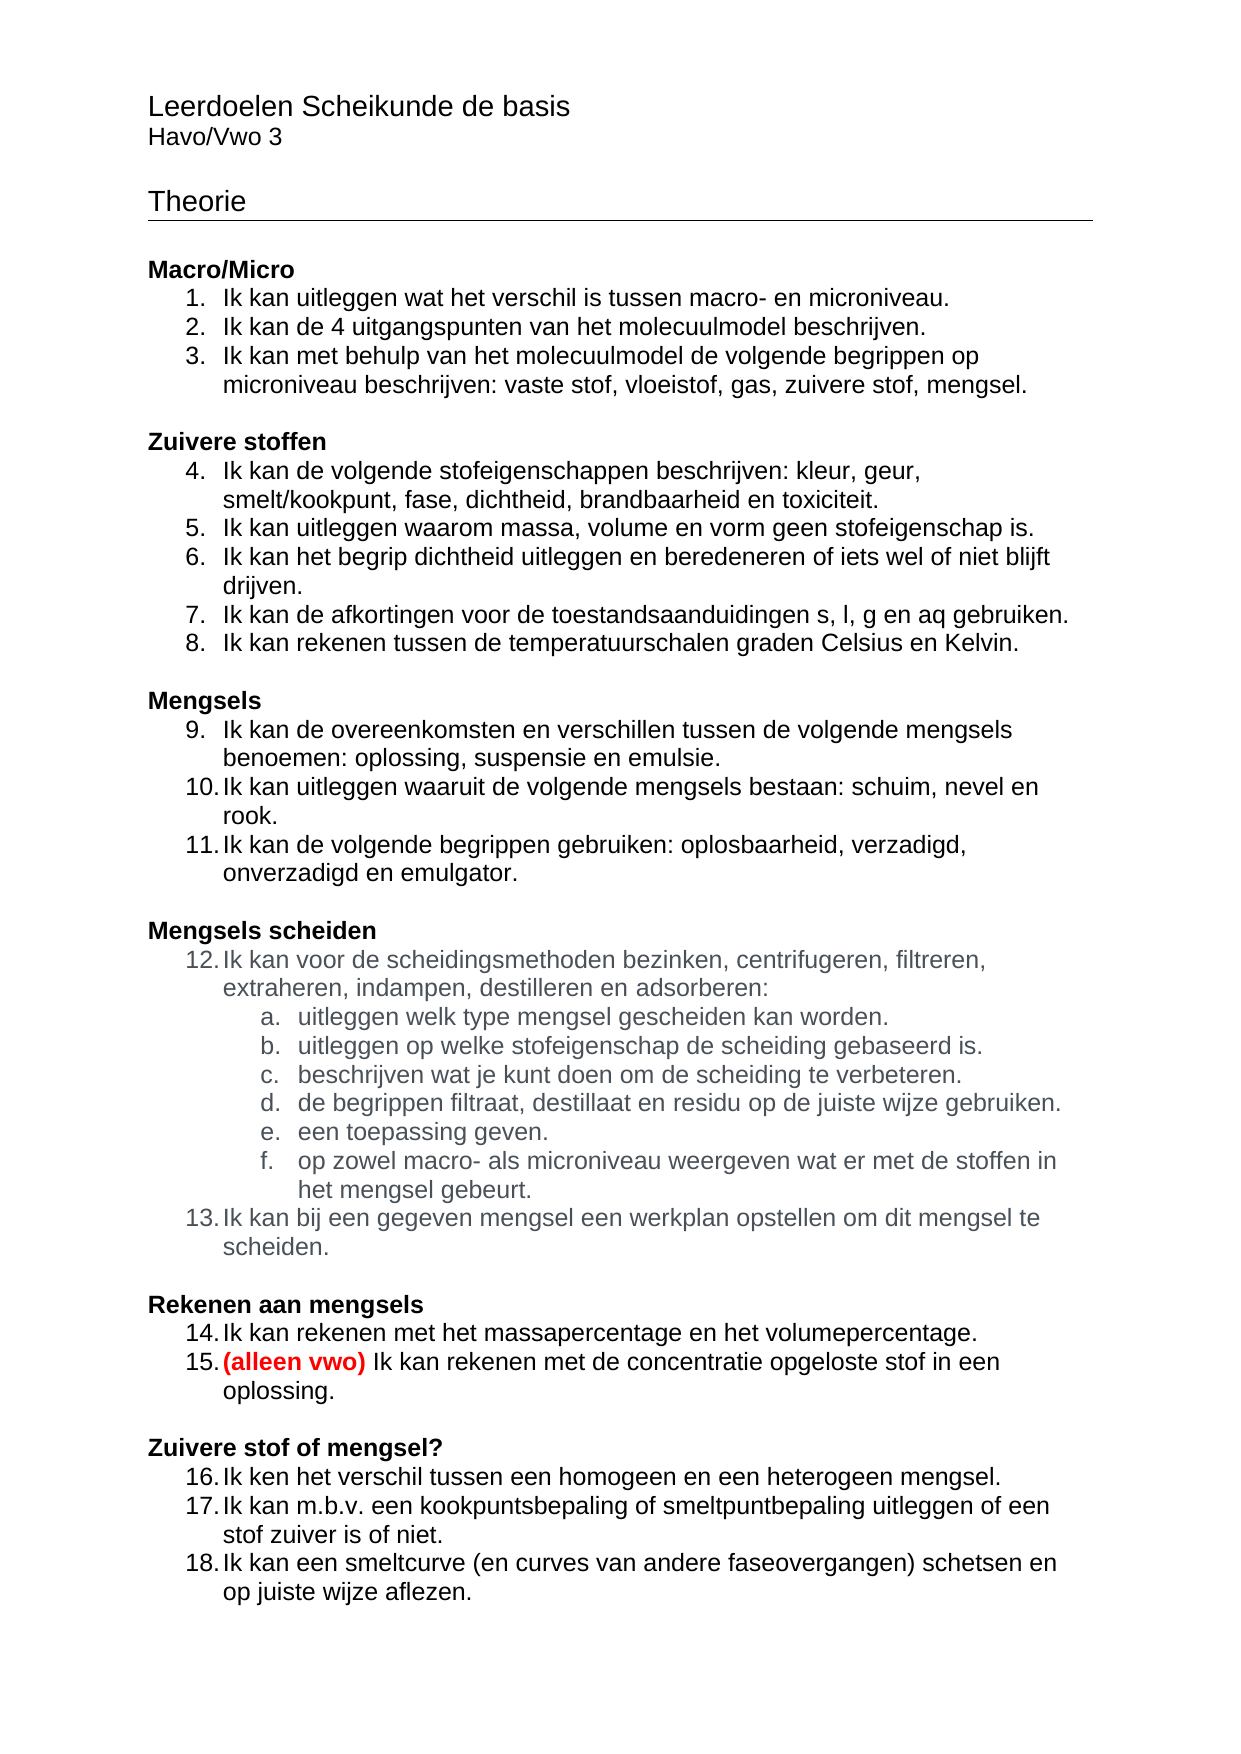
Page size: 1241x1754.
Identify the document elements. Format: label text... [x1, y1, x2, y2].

list Ik kan met behulp van het molecuulmodel de volgende begrippen op microniveau beschrijven: vaste stof, vloeistof, gas, zuivere stof, mengsel. [185, 341, 1093, 398]
list uitleggen welk type mengsel gescheiden kan worden. [260, 1002, 1093, 1031]
list Ik kan uitleggen waaruit de volgende mengsels bestaan: schuim, nevel en rook. [185, 772, 1093, 830]
text Macro/Micro [148, 255, 1093, 283]
list de begrippen filtraat, destillaat en residu op de juiste wijze gebruiken. [260, 1088, 1093, 1117]
text Mengsels [148, 686, 1093, 715]
list beschrijven wat je kunt doen om de scheiding te verbeteren. [260, 1060, 1093, 1088]
list Ik kan uitleggen waarom massa, volume en vorm geen stofeigenschap is. [185, 513, 1093, 542]
list Ik kan m.b.v. een kookpuntsbepaling of smeltpuntbepaling uitleggen of een stof zuiver is of niet. [185, 1491, 1093, 1548]
list Ik ken het verschil tussen een homogeen en een heterogeen mengsel. [185, 1462, 1093, 1491]
text Theorie [148, 184, 1093, 220]
text Zuivere stoffen [148, 427, 1093, 456]
list Ik kan een smeltcurve (en curves van andere faseovergangen) schetsen en op juiste wijze aflezen. [185, 1548, 1093, 1606]
list (alleen vwo) Ik kan rekenen met de concentratie opgeloste stof in een oplossing. [185, 1347, 1093, 1405]
list Ik kan de volgende stofeigenschappen beschrijven: kleur, geur, smelt/kookpunt, fase, dichtheid, brandbaarheid en toxiciteit. [185, 456, 1093, 513]
list Ik kan de afkortingen voor de toestandsaanduidingen s, l, g en aq gebruiken. [185, 600, 1093, 628]
list Ik kan bij een gegeven mengsel een werkplan opstellen om dit mengsel te scheiden. [185, 1203, 1093, 1261]
list Ik kan de overeenkomsten en verschillen tussen de volgende mengsels benoemen: oplossing, suspensie en emulsie. [185, 715, 1093, 772]
list uitleggen op welke stofeigenschap de scheiding gebaseerd is. [260, 1031, 1093, 1060]
text Mengsels scheiden [148, 916, 1093, 945]
text Havo/Vwo 3 [148, 122, 1093, 151]
list Ik kan de 4 uitgangspunten van het molecuulmodel beschrijven. [185, 312, 1093, 341]
list Ik kan voor de scheidingsmethoden bezinken, centrifugeren, filtreren, extraheren, indampen, destilleren en adsorberen: [185, 945, 1093, 1002]
list een toepassing geven. [260, 1117, 1093, 1146]
list Ik kan het begrip dichtheid uitleggen en beredeneren of iets wel of niet blijft drijven. [185, 542, 1093, 600]
list Ik kan uitleggen wat het verschil is tussen macro- en microniveau. [185, 283, 1093, 312]
text Zuivere stof of mengsel? [148, 1433, 1093, 1462]
text Rekenen aan mengsels [148, 1290, 1093, 1318]
list Ik kan rekenen tussen de temperatuurschalen graden Celsius en Kelvin. [185, 628, 1093, 657]
list Ik kan de volgende begrippen gebruiken: oplosbaarheid, verzadigd, onverzadigd en emulgator. [185, 830, 1093, 887]
list op zowel macro- als microniveau weergeven wat er met de stoffen in het mengsel gebeurt. [260, 1146, 1093, 1203]
list Ik kan rekenen met het massapercentage en het volumepercentage. [185, 1318, 1093, 1347]
text Leerdoelen Scheikunde de basis [148, 89, 1093, 122]
